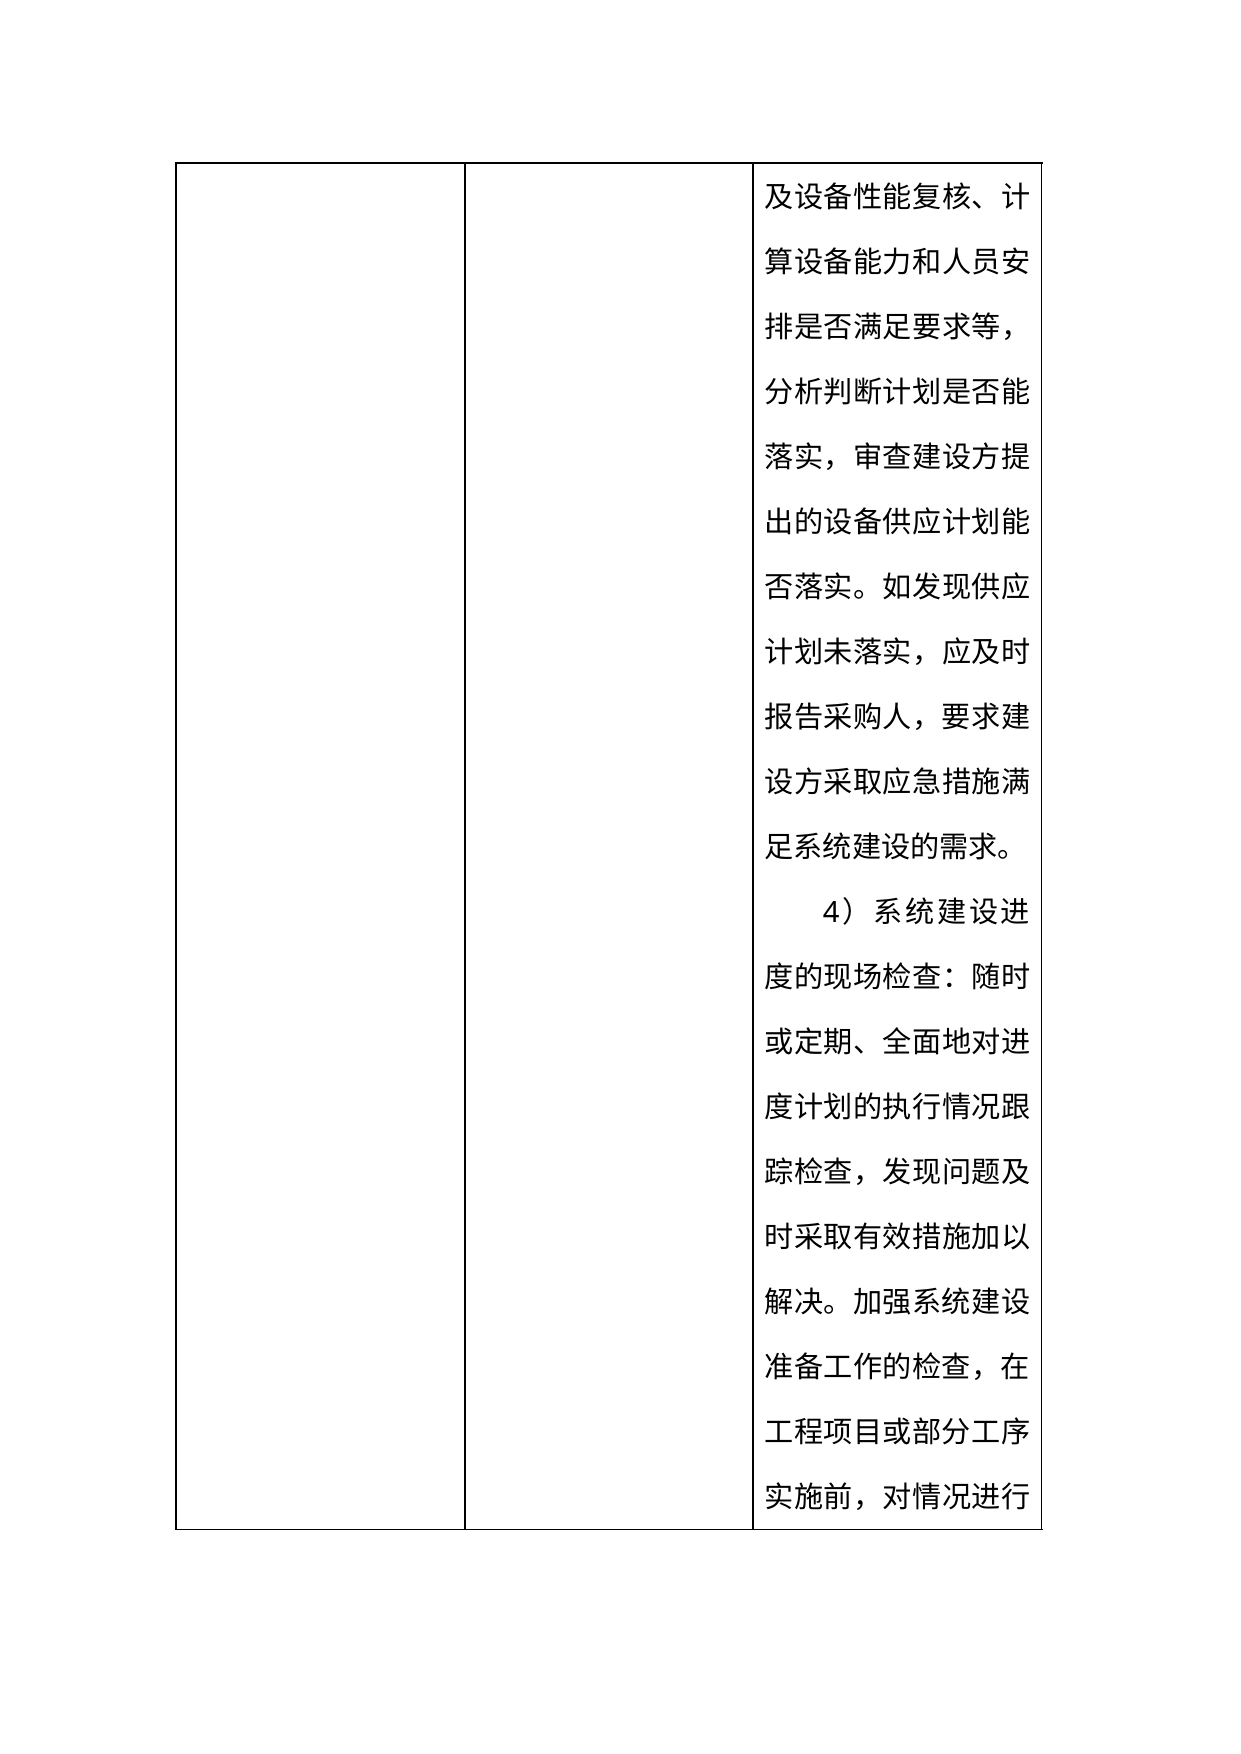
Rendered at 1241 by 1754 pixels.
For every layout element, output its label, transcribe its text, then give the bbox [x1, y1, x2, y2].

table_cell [754, 164, 1041, 1528]
table_cell 1 [177, 164, 464, 1528]
table_cell [466, 164, 752, 1528]
